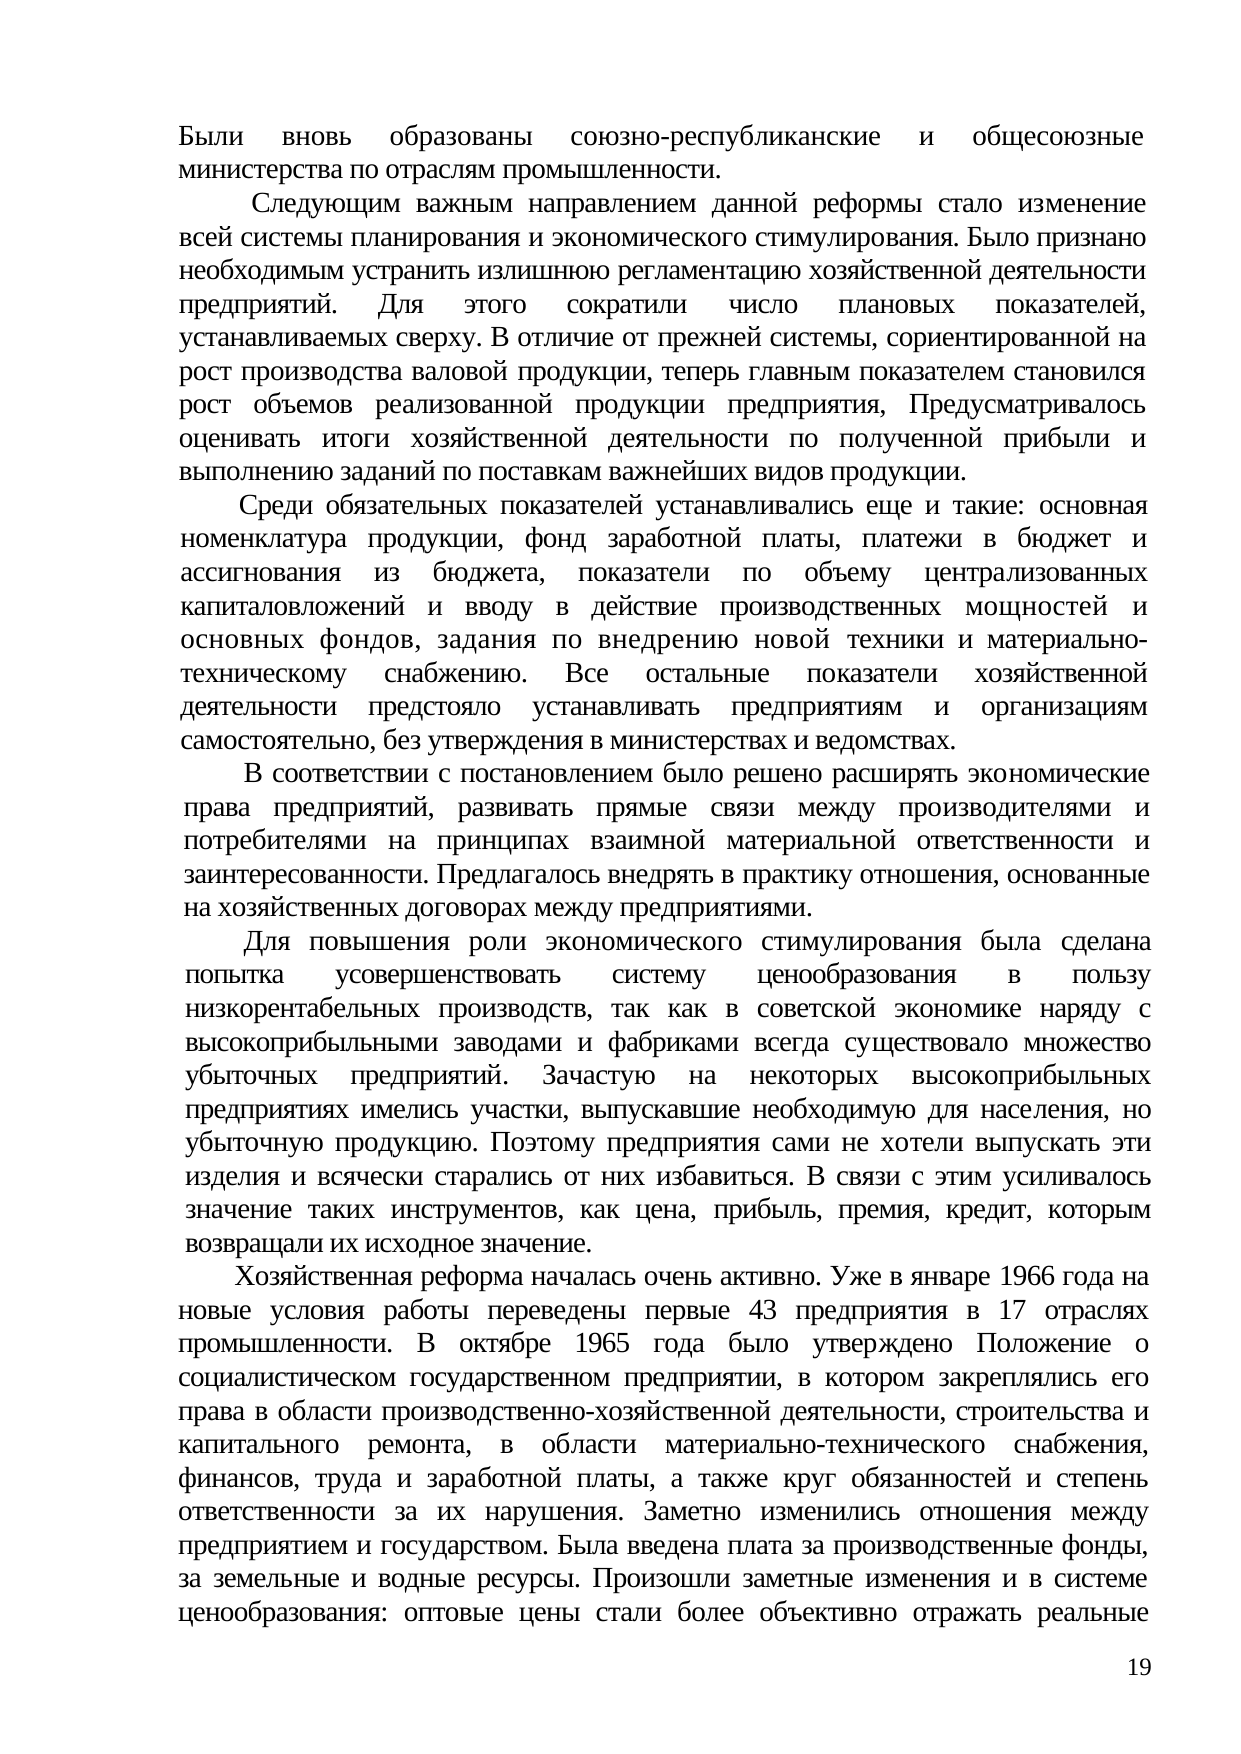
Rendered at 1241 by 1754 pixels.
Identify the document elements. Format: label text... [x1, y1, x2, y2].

text В соответствии с постановлением было решено расширять экономические права предприятий, развивать прямые связи между производителями и потребителями на принципах взаимной материальной ответственности и заинтересованности. Предлагалось внедрять в практику отношения, основанные на хозяйственных договорах между предприятиями. [183, 755, 1150, 923]
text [178, 1258, 1149, 1627]
text Для повышения роли экономического стимулирования была сделана попытка усовершенствовать систему ценообразования в пользу низкорентабельных производств, так как в советской экономике наряду с высокоприбыльными заводами и фабриками всегда существовало множество убыточных предприятий. Зачастую на некоторых высокоприбыльных предприятиях имелись участки, выпускавшие необходимую для населения, но убыточную продукцию. Поэтому предприятия сами не хотели выпускать эти изделия и всячески старались от них избавиться. В связи с этим усиливалось значение таких инструментов, как цена, прибыль, премия, кредит, которым возвращали их исходное значение. [185, 923, 1152, 1258]
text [178, 118, 1144, 185]
text Среди обязательных показателей устанавливались еще и такие: основная номенклатура продукции, фонд заработной платы, платежи в бюджет и ассигнования из бюджета, показатели по объему централизованных капиталовложений и вводу в действие производственных мощностей и основных фондов, задания по внедрению новой техники и материально-техническому снабжению. Все остальные показатели хозяйственной деятельности предстояло устанавливать предприятиям и организациям самостоятельно, без утверждения в министерствах и ведомствах. [180, 487, 1148, 755]
text Следующим важным направлением данной реформы стало изменение всей системы планирования и экономического стимулирования. Было признано необходимым устранить излишнюю регламентацию хозяйственной деятельности предприятий. Для этого сократили число плановых показателей, устанавливаемых сверху. В отличие от прежней системы, сориентированной на рост производства валовой продукции, теперь главным показателем становился рост объемов реализованной продукции предприятия, Предусматривалось оценивать итоги хозяйственной деятельности по полученной прибыли и выполнению заданий по поставкам важнейших видов продукции. [179, 185, 1146, 487]
